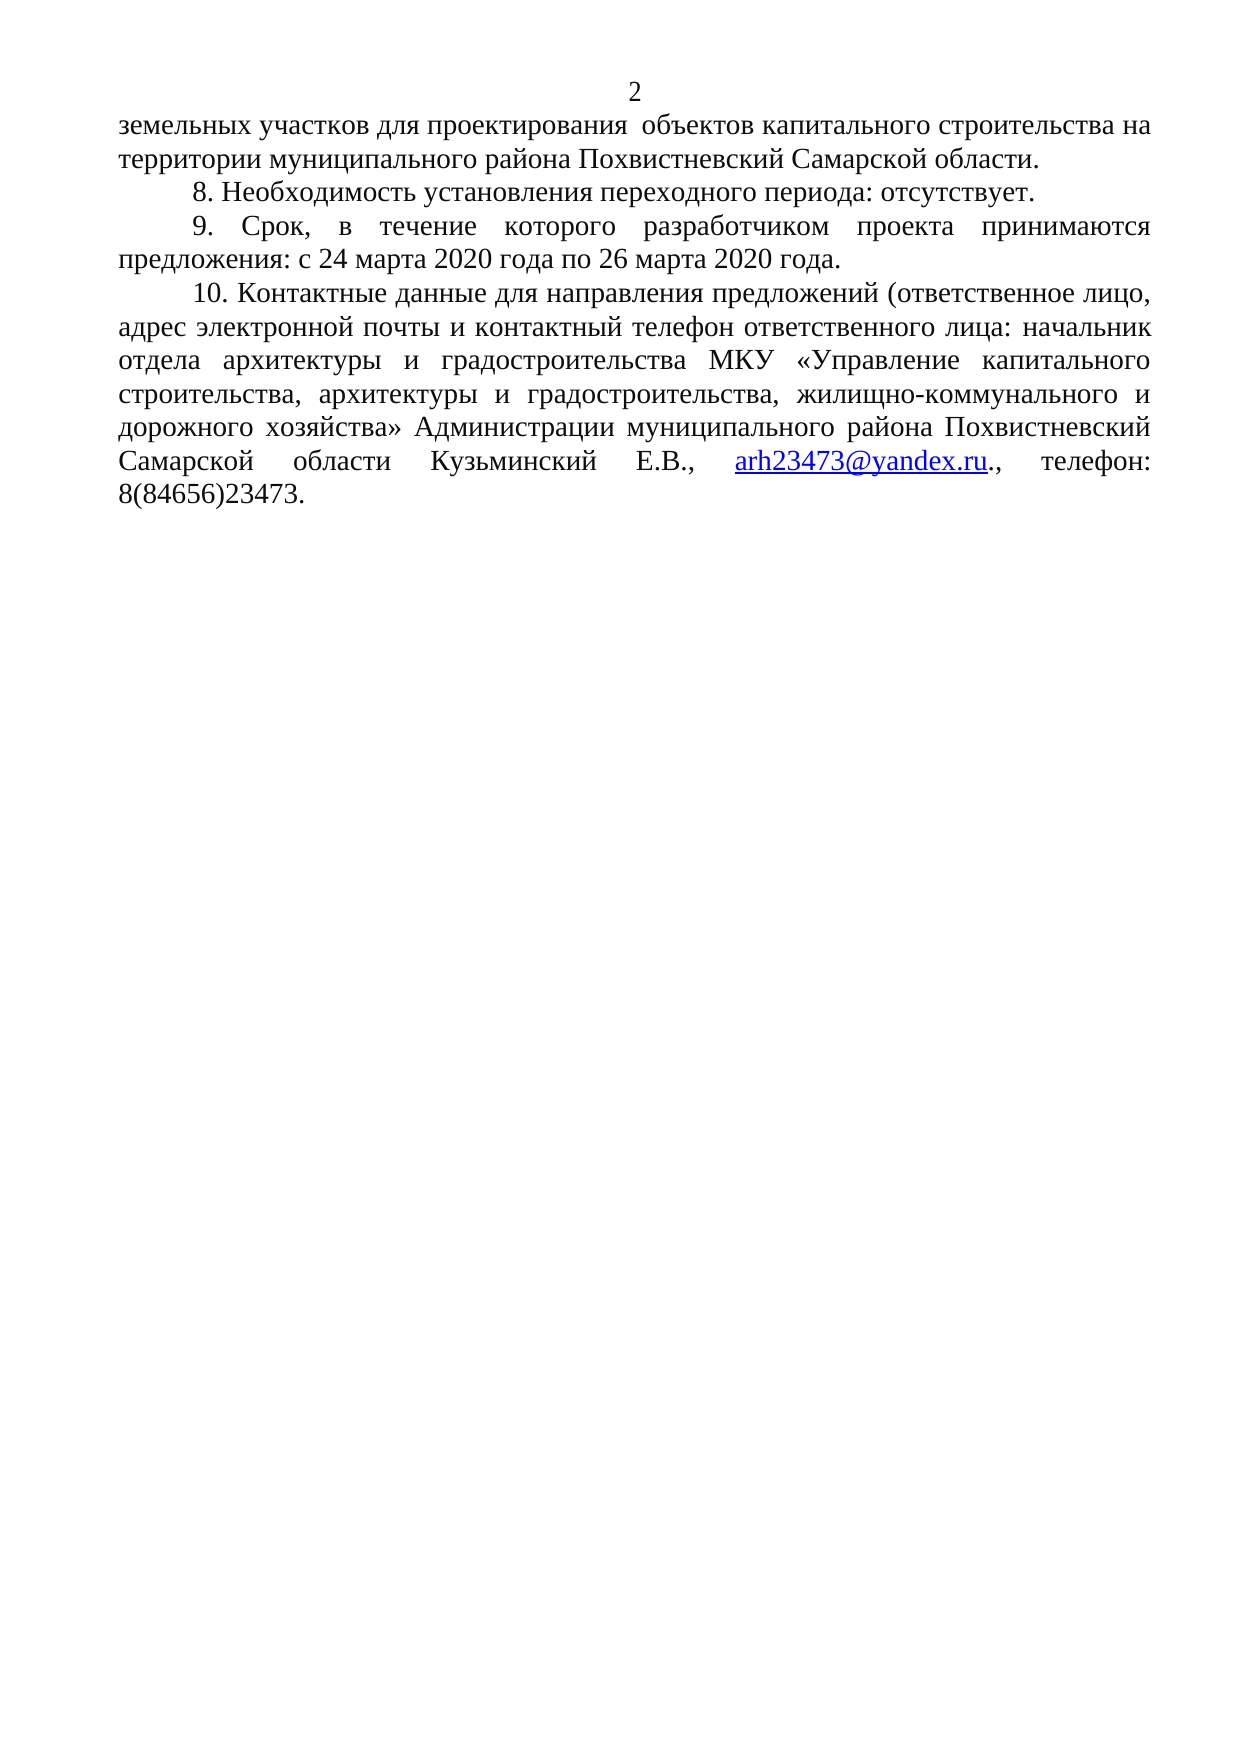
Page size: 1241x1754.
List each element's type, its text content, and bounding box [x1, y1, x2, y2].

text 9. Срок, в течение которого разработчиком проекта принимаются предложения: с 24 марта 2020 года по 26 марта 2020 года. [118, 208, 1152, 275]
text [118, 107, 1152, 174]
text 10. Контактные данные для направления предложений (ответственное лицо, адрес электронной почты и контактный телефон ответственного лица: начальник отдела архитектуры и градостроительства МКУ «Управление капитального строительства, архитектуры и градостроительства, жилищно-коммунального и дорожного хозяйства» Администрации муниципального района Похвистневский Самарской области Кузьминский Е.В., arh23473@yandex.ru., телефон: 8(84656)23473. [118, 275, 1152, 510]
text 8. Необходимость установления переходного периода: отсутствует. [118, 174, 1152, 208]
